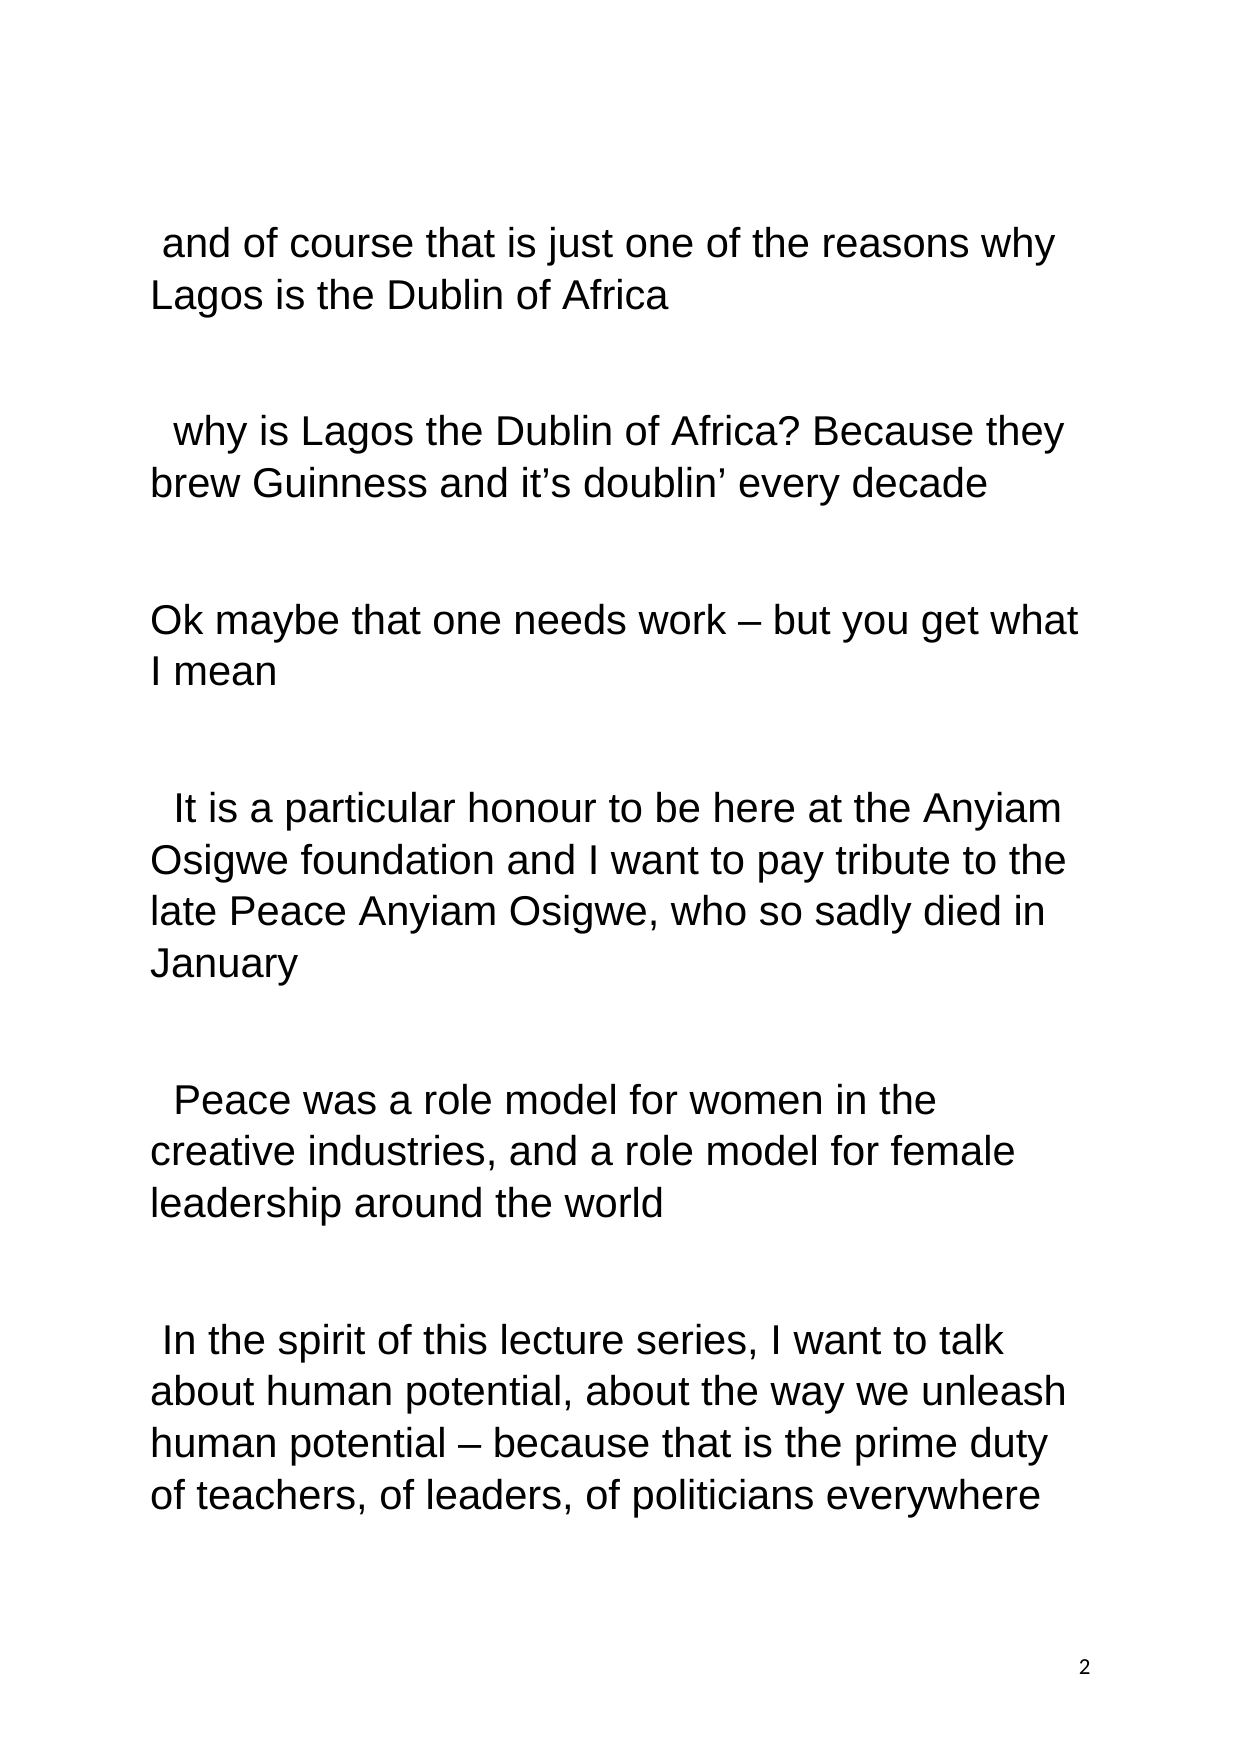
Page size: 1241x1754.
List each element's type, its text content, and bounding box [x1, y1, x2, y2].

text Ok maybe that one needs work – but you get what I mean [150, 595, 1090, 694]
text It is a particular honour to be here at the Anyiam Osigwe foundation and I want to pay tribute to the late Peace Anyiam Osigwe, who so sadly died in January [150, 783, 1090, 986]
text and of course that is just one of the reasons why Lagos is the Dublin of Africa [150, 218, 1090, 318]
text In the spirit of this lecture series, I want to talk about human potential, about the way we unleash human potential – because that is the prime duty of teachers, of leaders, of politicians everywhere [150, 1315, 1090, 1518]
text Peace was a role model for women in the creative industries, and a role model for female leadership around the world [150, 1075, 1090, 1226]
text why is Lagos the Dublin of Africa? Because they brew Guinness and it’s doublin’ every decade [150, 407, 1090, 506]
